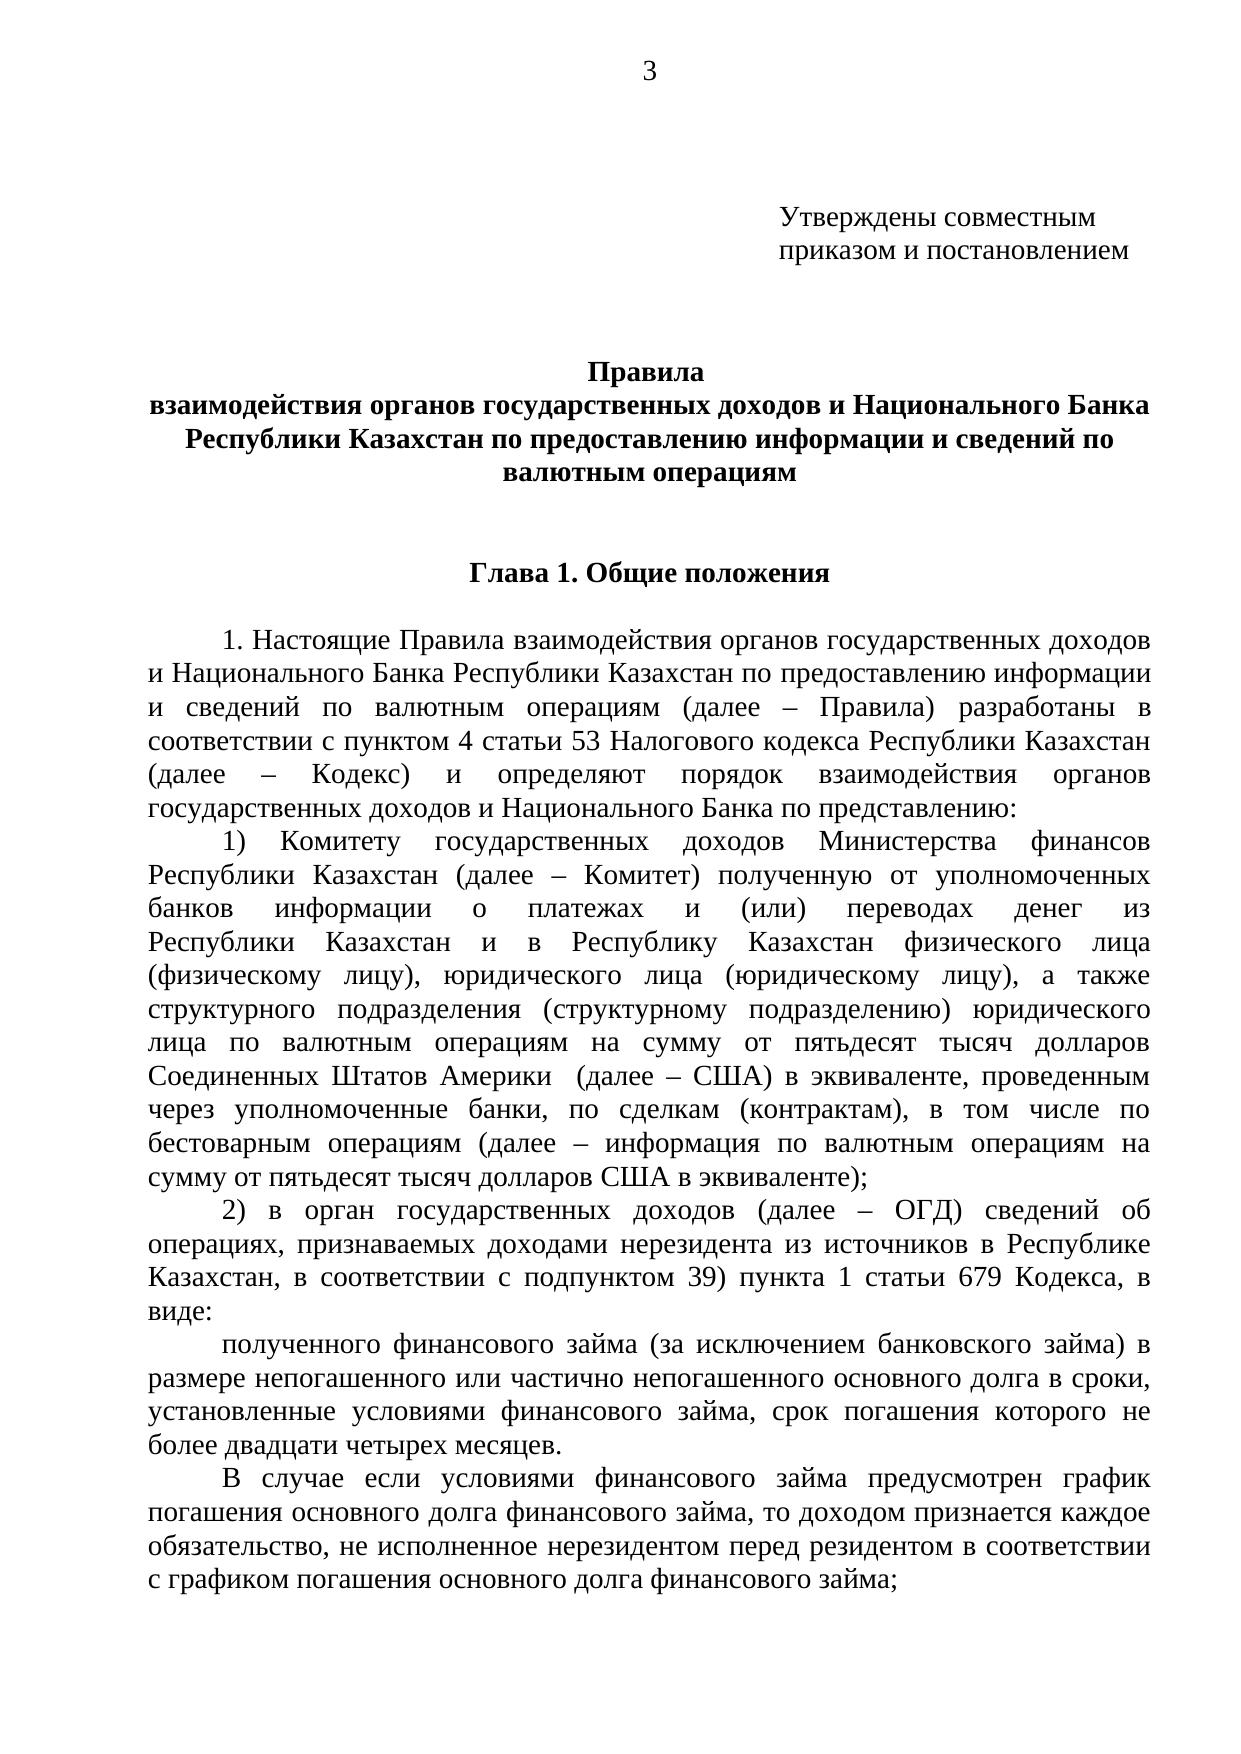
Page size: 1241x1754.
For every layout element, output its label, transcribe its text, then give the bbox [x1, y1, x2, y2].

text В случае если условиями финансового займа предусмотрен график погашения основного долга финансового займа, то доходом признается каждое обязательство, не исполненное нерезидентом перед резидентом в соответствии с графиком погашения основного долга финансового займа; [148, 1461, 1152, 1595]
text 2) в орган государственных доходов (далее – ОГД) сведений об операциях, признаваемых доходами нерезидента из источников в Республике Казахстан, в соответствии с подпунктом 39) пункта 1 статьи 679 Кодекса, в виде: [148, 1192, 1152, 1326]
text 1. Настоящие Правила взаимодействия органов государственных доходов и Национального Банка Республики Казахстан по предоставлению информации и сведений по валютным операциям (далее – Правила) разработаны в соответствии с пунктом 4 статьи 53 Налогового кодекса Республики Казахстан (далее – Кодекс) и определяют порядок взаимодействия органов государственных доходов и Национального Банка по представлению: [148, 622, 1152, 823]
text полученного финансового займа (за исключением банковского займа) в размере непогашенного или частично непогашенного основного долга в сроки, установленные условиями финансового займа, срок погашения которого не более двадцати четырех месяцев. [148, 1326, 1152, 1461]
text 1) Комитету государственных доходов Министерства финансов Республики Казахстан (далее – Комитет) полученную от уполномоченных банков информации о платежах и (или) переводах денег из Республики Казахстан и в Республику Казахстан физического лица (физическому лицу), юридического лица (юридическому лицу), а также структурного подразделения (структурному подразделению) юридического лица по валютным операциям на сумму от пятьдесят тысяч долларов Соединенных Штатов Америки (далее – США) в эквиваленте, проведенным через уполномоченные банки, по сделкам (контрактам), в том числе по бестоварным операциям (далее – информация по валютным операциям на сумму от пятьдесят тысяч долларов США в эквиваленте); [148, 823, 1152, 1192]
text Глава 1. Общие положения [148, 555, 1152, 588]
table_header Утверждены совместным приказом и постановлением [768, 199, 1159, 287]
text Правила взаимодействия органов государственных доходов и Национального Банка Республики Казахстан по предоставлению информации и сведений по валютным операциям [148, 354, 1152, 488]
